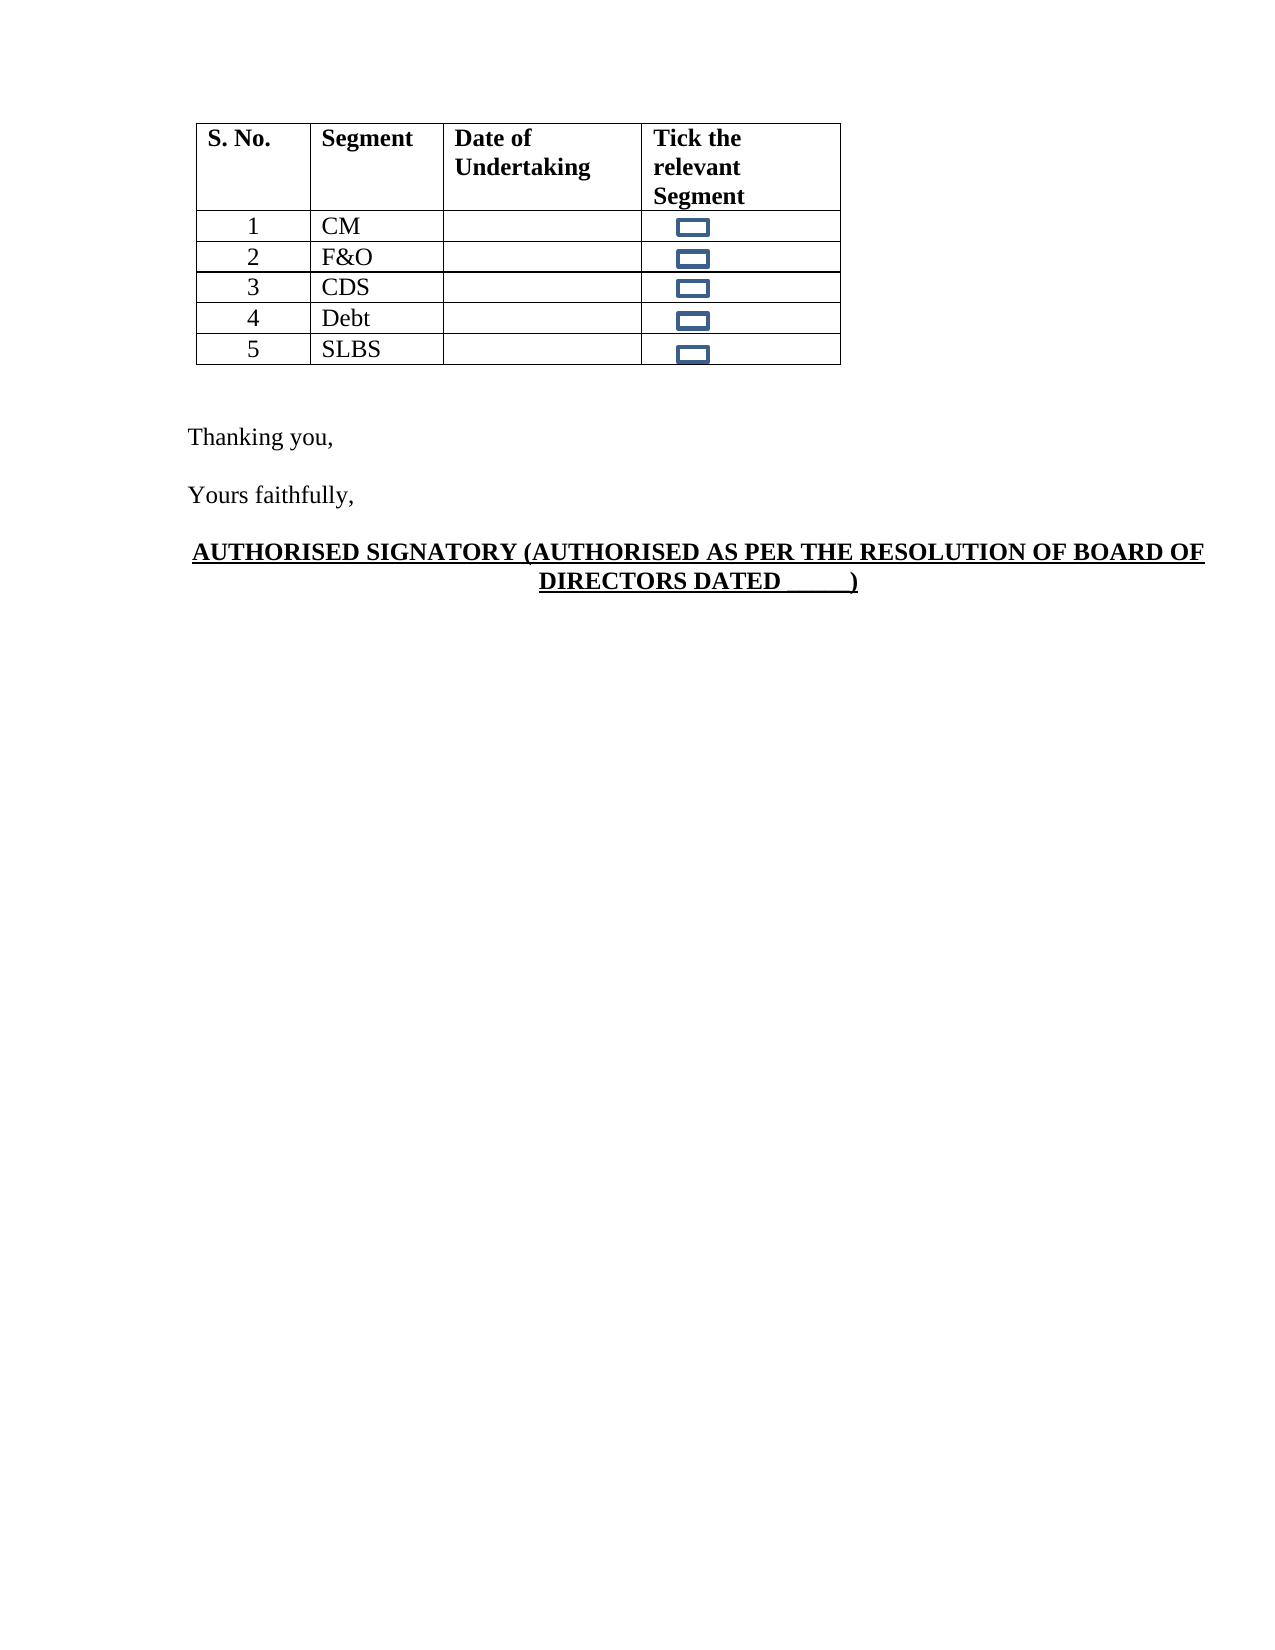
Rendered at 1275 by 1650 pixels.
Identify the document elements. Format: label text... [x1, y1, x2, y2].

table_cell F&O [311, 242, 443, 271]
table_cell 4 [197, 303, 310, 333]
table_cell [642, 273, 840, 302]
table_cell [642, 211, 840, 241]
table_cell 3 [197, 273, 310, 302]
table_header S. No. [197, 124, 310, 210]
table_cell 5 [197, 334, 310, 364]
table_cell [642, 242, 840, 271]
table_header Tick the relevant Segment [642, 124, 840, 210]
table_header Date of Undertaking [444, 124, 641, 210]
table_cell 1 [197, 211, 310, 241]
table_cell [444, 242, 641, 271]
table_cell [444, 334, 641, 364]
table_cell [642, 334, 840, 364]
table_cell Debt [311, 303, 443, 333]
table_cell [444, 303, 641, 333]
table_cell CM [311, 211, 443, 241]
table_header Segment [311, 124, 443, 210]
table_cell [642, 303, 840, 333]
table_cell [444, 211, 641, 241]
table_cell 2 [197, 242, 310, 271]
text Thanking you, [187, 422, 1209, 451]
text Authorised signatory (authorised as per the resolution of board of directors dated _____) [187, 537, 1209, 595]
table_cell CDS [311, 273, 443, 302]
table_cell [444, 273, 641, 302]
table_cell SLBS [311, 334, 443, 364]
text Yours faithfully, [187, 480, 1209, 509]
